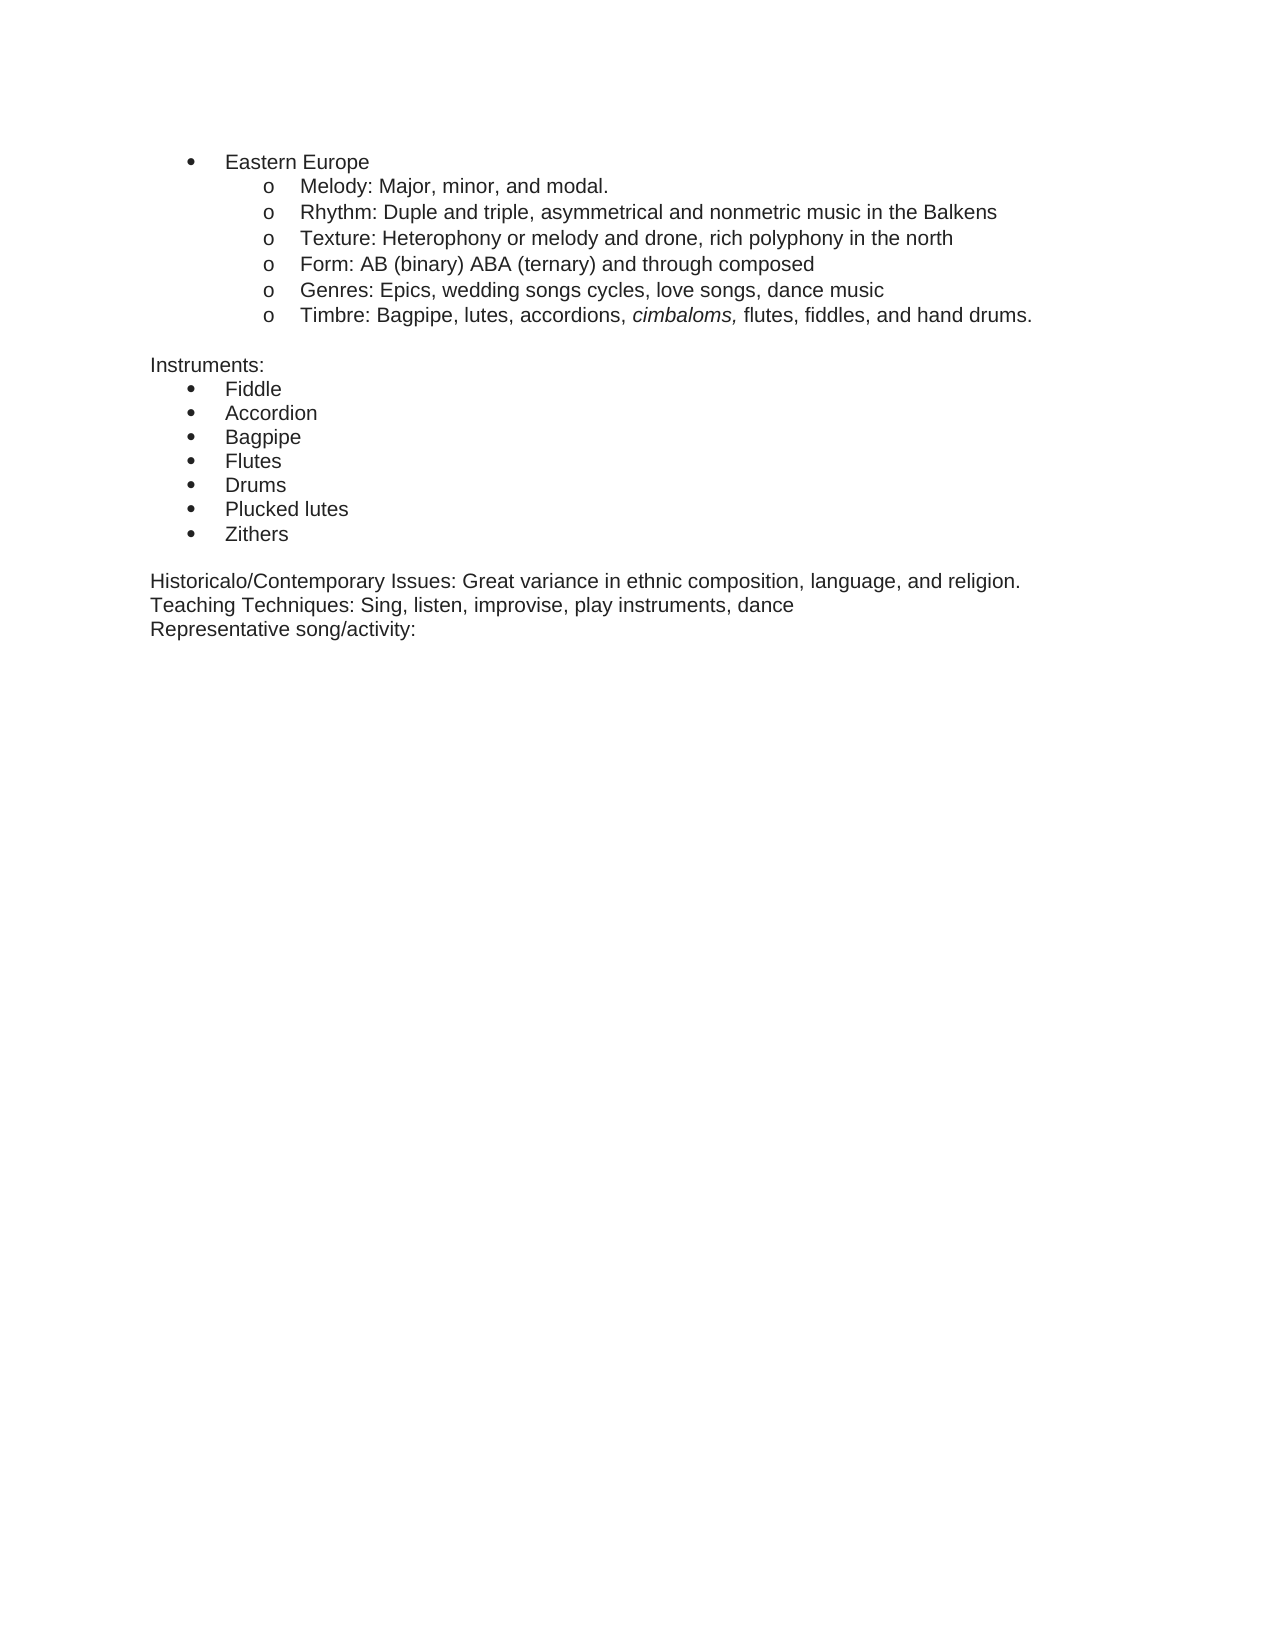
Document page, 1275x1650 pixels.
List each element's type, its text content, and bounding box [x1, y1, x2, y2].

list Form: AB (binary) ABA (ternary) and through composed [262, 252, 1125, 277]
list Flutes [187, 449, 1125, 473]
list Accordion [187, 401, 1125, 425]
list Rhythm: Duple and triple, asymmetrical and nonmetric music in the Balkens [262, 200, 1125, 226]
list Plucked lutes [187, 497, 1125, 521]
text Instruments: [150, 353, 1125, 377]
list Zithers [187, 521, 1125, 545]
list Timbre: Bagpipe, lutes, accordions, cimbaloms, flutes, fiddles, and hand drums. [262, 303, 1125, 329]
list Fiddle [187, 377, 1125, 401]
list Texture: Heterophony or melody and drone, rich polyphony in the north [262, 226, 1125, 252]
text Representative song/activity: [150, 617, 1125, 641]
list Eastern Europe [187, 150, 1125, 174]
list Bagpipe [187, 425, 1125, 449]
text Teaching Techniques: Sing, listen, improvise, play instruments, dance [150, 593, 1125, 617]
list Drums [187, 473, 1125, 497]
list Genres: Epics, wedding songs cycles, love songs, dance music [262, 277, 1125, 303]
list Melody: Major, minor, and modal. [262, 174, 1125, 200]
text Historicalo/Contemporary Issues: Great variance in ethnic composition, language, and religion. [150, 569, 1125, 593]
